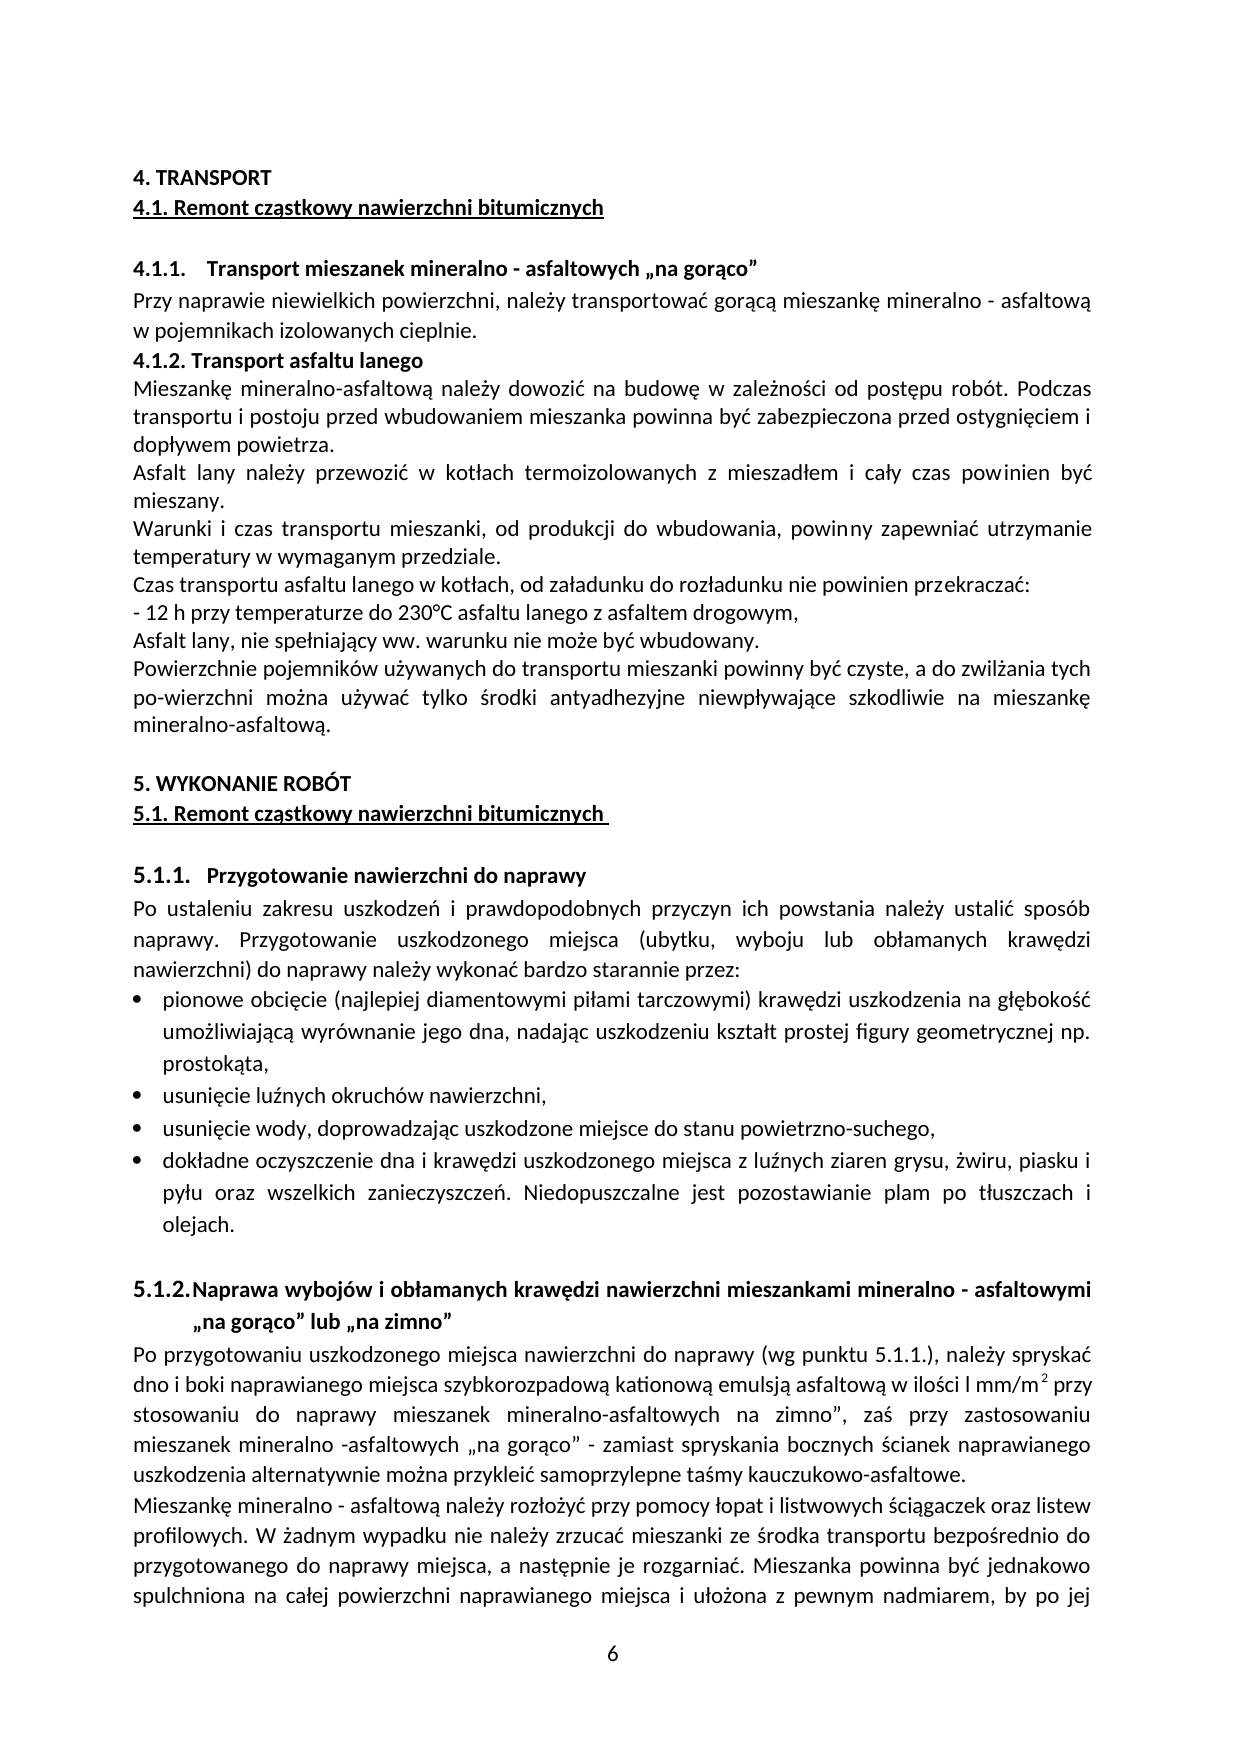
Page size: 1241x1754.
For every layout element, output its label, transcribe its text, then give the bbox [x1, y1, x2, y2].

text 5.1. Remont cząstkowy nawierzchni bitumicznych [133, 799, 1092, 827]
text 5. WYKONANIE ROBÓT [133, 769, 1092, 797]
text 4.1.2. Transport asfaltu lanego [133, 346, 1092, 374]
list Przygotowanie nawierzchni do naprawy [133, 859, 1092, 890]
text Powierzchnie pojemników używanych do transportu mieszanki powinny być czyste, a do zwilżania tych po-wierzchni można używać tylko środki antyadhezyjne niewpływające szkodliwie na mieszankę mineralno-asfaltową. [133, 654, 1092, 739]
list Naprawa wybojów i obłamanych krawędzi nawierzchni mieszankami mineralno - asfaltowymi „na gorąco” lub „na zimno” [133, 1273, 1092, 1336]
list dokładne oczyszczenie dna i krawędzi uszkodzonego miejsca z luźnych ziaren grysu, żwiru, piasku i pyłu oraz wszelkich zanieczyszczeń. Niedopuszczalne jest pozostawianie plam po tłuszczach i olejach. [133, 1146, 1092, 1238]
text Mieszankę mineralno-asfaltową należy dowozić na budowę w zależności od postępu robót. Podczas transportu i postoju przed wbudowaniem mieszanka powinna być zabezpieczona przed ostygnięciem i dopływem powietrza. [133, 374, 1092, 458]
text 4. TRANSPORT [133, 163, 1092, 191]
text Asfalt lany, nie spełniający ww. warunku nie może być wbudowany. [133, 627, 1092, 654]
list Transport mieszanek mineralno - asfaltowych „na gorąco” [133, 254, 1092, 282]
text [133, 1491, 1092, 1609]
list usunięcie luźnych okruchów nawierzchni, [133, 1082, 1092, 1110]
list pionowe obcięcie (najlepiej diamentowymi piłami tarczowymi) krawędzi uszkodzenia na głębokość umożliwiającą wyrównanie jego dna, nadając uszkodzeniu kształt prostej figury geometrycznej np. prostokąta, [133, 985, 1092, 1077]
text Warunki i czas transportu mieszanki, od produkcji do wbudowania, powinny zapewniać utrzymanie temperatury w wymaganym przedziale. [133, 514, 1092, 571]
text - 12 h przy temperaturze do 230°C asfaltu lanego z asfaltem drogowym, [133, 598, 1092, 627]
text Przy naprawie niewielkich powierzchni, należy transportować gorącą mieszankę mineralno - asfaltową w pojemnikach izolowanych cieplnie. [133, 286, 1092, 344]
text Asfalt lany należy przewozić w kotłach termoizolowanych z mieszadłem i cały czas powinien być mieszany. [133, 458, 1092, 514]
text 4.1. Remont cząstkowy nawierzchni bitumicznych [133, 193, 1092, 221]
text Po przygotowaniu uszkodzonego miejsca nawierzchni do naprawy (wg punktu 5.1.1.), należy spryskać dno i boki naprawianego miejsca szybkorozpadową kationową emulsją asfaltową w ilości l mm/m2 przy stosowaniu do naprawy mieszanek mineralno-asfaltowych na zimno”, zaś przy zastosowaniu mieszanek mineralno -asfaltowych „na gorąco” - zamiast spryskania bocznych ścianek naprawianego uszkodzenia alternatywnie można przykleić samoprzylepne taśmy kauczukowo-asfaltowe. [133, 1340, 1092, 1488]
list usunięcie wody, doprowadzając uszkodzone miejsce do stanu powietrzno-suchego, [133, 1114, 1092, 1142]
text Po ustaleniu zakresu uszkodzeń i prawdopodobnych przyczyn ich powstania należy ustalić sposób naprawy. Przygotowanie uszkodzonego miejsca (ubytku, wyboju lub obłamanych krawędzi nawierzchni) do naprawy należy wykonać bardzo starannie przez: [133, 894, 1092, 983]
text Czas transportu asfaltu lanego w kotłach, od załadunku do rozładunku nie powinien przekraczać: [133, 571, 1092, 598]
